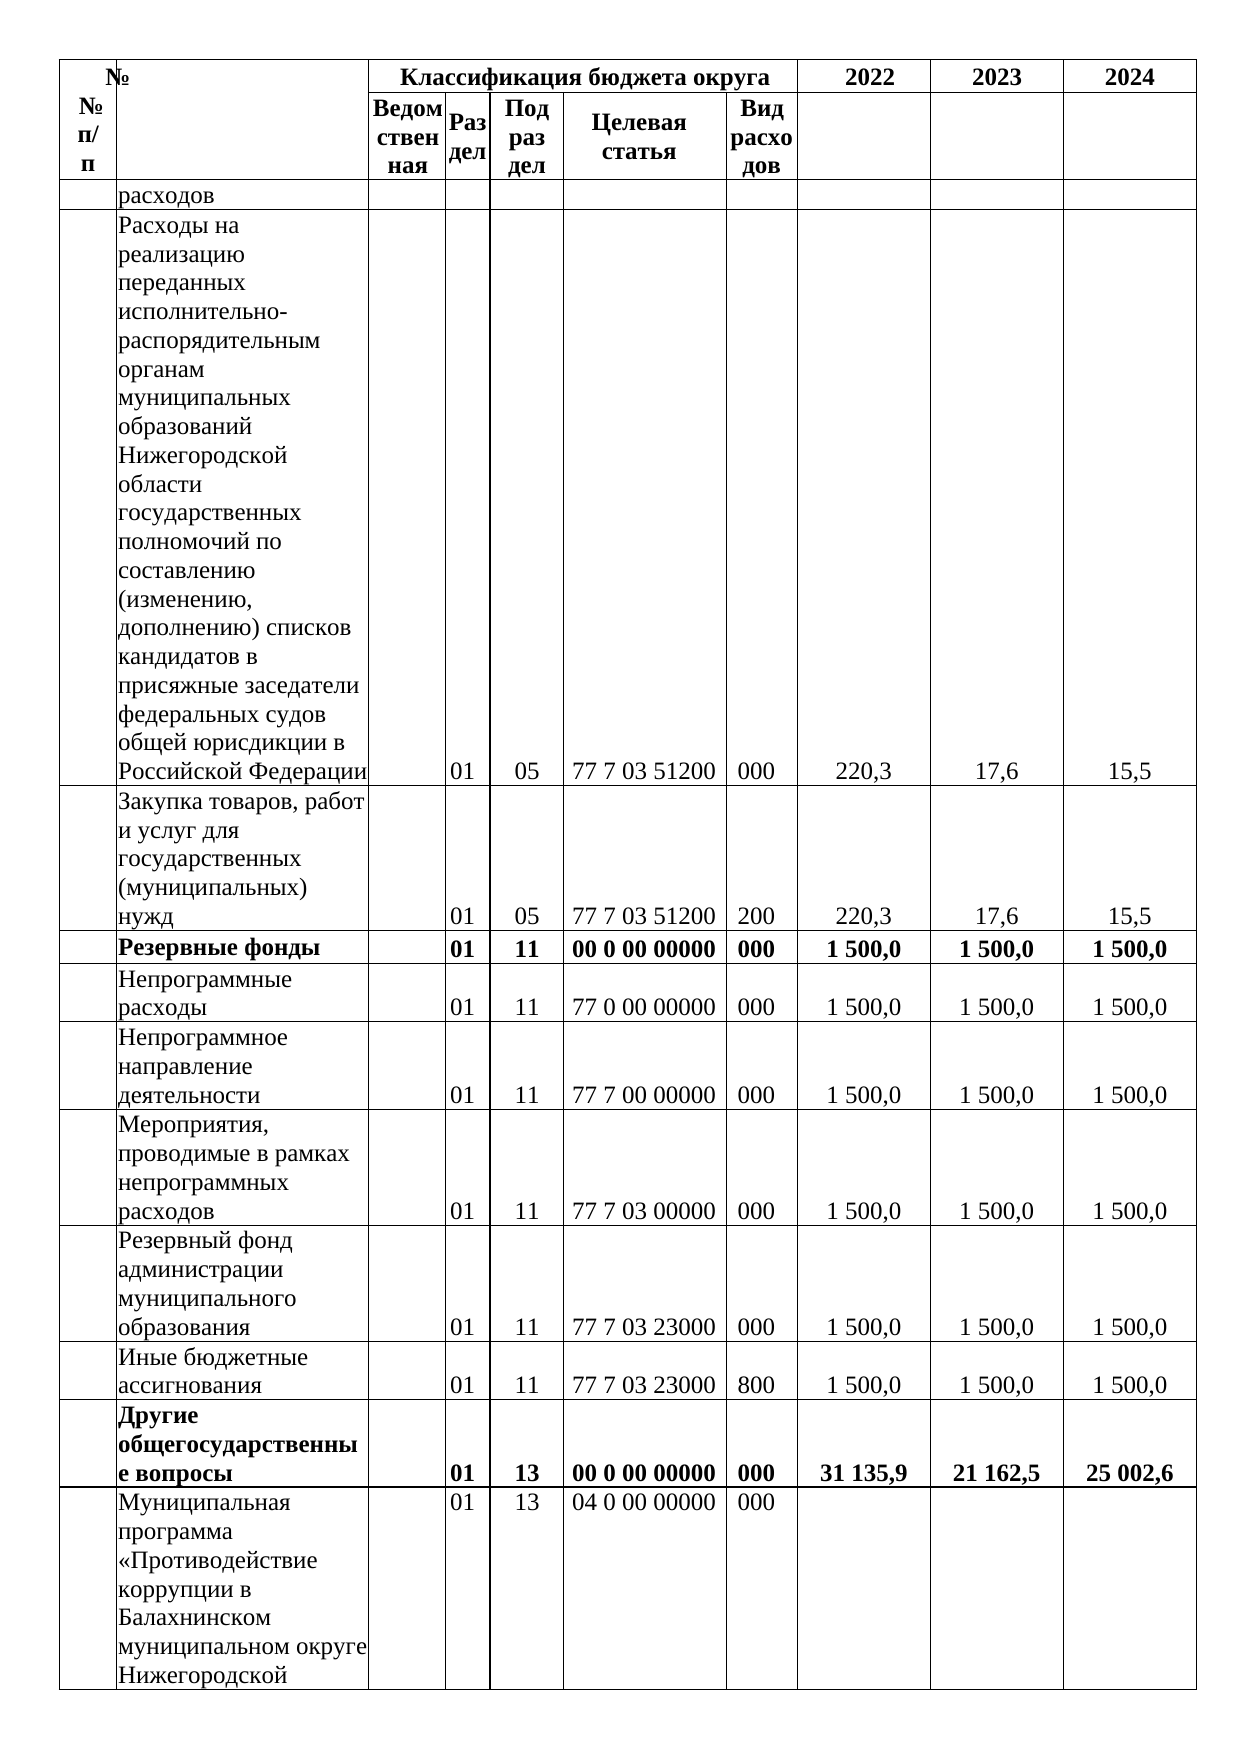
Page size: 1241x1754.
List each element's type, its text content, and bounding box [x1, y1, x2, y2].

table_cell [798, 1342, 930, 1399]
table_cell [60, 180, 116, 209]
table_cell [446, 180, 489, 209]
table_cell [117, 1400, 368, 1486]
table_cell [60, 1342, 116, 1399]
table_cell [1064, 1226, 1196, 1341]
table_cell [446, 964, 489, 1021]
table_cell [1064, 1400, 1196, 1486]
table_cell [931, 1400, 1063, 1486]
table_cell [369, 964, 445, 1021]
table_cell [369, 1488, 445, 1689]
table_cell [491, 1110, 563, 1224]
table_cell Раз дел [446, 93, 489, 179]
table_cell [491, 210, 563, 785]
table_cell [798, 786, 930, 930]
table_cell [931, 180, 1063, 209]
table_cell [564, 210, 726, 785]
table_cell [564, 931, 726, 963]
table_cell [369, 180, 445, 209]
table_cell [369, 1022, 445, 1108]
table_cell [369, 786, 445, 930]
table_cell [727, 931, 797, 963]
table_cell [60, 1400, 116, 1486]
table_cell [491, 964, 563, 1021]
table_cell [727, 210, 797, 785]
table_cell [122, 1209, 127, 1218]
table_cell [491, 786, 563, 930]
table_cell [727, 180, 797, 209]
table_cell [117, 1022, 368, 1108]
table_header 2024 [1064, 60, 1196, 92]
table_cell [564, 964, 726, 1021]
table_cell [1064, 93, 1196, 179]
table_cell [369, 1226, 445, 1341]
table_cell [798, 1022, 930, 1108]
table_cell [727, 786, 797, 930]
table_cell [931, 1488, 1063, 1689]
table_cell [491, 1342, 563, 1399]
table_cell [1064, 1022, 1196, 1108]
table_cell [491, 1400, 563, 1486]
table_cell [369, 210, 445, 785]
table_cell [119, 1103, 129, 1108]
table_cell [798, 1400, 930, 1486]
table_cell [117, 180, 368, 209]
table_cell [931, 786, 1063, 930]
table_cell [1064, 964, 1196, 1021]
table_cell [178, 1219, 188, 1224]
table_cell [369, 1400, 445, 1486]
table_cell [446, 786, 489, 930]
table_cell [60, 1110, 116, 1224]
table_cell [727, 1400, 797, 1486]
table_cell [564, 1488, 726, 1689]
table_cell Ведом ствен ная [369, 93, 445, 179]
table_header [117, 60, 368, 179]
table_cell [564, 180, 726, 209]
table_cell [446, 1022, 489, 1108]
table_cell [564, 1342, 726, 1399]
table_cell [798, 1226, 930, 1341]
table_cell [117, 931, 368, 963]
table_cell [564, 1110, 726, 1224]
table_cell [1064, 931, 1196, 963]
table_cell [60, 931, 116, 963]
table_cell Под раз дел [491, 93, 563, 179]
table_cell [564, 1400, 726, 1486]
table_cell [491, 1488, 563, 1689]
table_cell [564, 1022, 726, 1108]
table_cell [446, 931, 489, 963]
table_cell [931, 93, 1063, 179]
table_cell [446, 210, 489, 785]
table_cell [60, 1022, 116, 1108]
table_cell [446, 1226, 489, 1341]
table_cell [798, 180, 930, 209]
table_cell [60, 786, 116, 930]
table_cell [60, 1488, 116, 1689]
table_cell Вид расхо дов [727, 93, 797, 179]
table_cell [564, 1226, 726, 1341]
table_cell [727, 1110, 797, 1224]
table_cell Целевая статья [564, 93, 726, 179]
table_header 2022 [798, 60, 930, 92]
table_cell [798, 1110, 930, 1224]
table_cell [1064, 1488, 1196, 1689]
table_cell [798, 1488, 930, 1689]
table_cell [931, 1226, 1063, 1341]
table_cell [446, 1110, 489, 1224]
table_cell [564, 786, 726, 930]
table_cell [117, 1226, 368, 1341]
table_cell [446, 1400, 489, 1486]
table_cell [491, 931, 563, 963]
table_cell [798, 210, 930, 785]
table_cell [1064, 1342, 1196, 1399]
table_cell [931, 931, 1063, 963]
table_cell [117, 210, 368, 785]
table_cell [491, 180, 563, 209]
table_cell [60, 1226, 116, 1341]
table_cell [798, 93, 930, 179]
table_header № №п/п [60, 60, 116, 179]
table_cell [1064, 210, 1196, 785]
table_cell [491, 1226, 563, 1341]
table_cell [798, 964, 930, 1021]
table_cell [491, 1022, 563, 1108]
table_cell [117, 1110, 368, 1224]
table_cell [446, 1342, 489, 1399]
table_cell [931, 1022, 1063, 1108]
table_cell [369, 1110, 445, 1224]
table_header Классификация бюджета округа [369, 60, 797, 92]
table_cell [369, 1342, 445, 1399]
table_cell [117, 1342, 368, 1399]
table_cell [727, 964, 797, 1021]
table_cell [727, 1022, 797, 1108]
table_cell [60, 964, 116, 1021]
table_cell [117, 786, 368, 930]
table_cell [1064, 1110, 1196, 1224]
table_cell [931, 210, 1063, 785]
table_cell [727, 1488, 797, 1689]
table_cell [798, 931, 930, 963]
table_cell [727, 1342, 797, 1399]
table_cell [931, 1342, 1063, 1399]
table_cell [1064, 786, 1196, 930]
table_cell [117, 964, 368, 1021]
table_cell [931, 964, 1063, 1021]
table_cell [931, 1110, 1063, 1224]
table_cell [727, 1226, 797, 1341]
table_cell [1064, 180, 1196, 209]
table_header 2023 [931, 60, 1063, 92]
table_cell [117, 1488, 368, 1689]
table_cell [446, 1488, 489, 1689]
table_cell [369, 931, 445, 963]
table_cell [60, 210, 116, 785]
